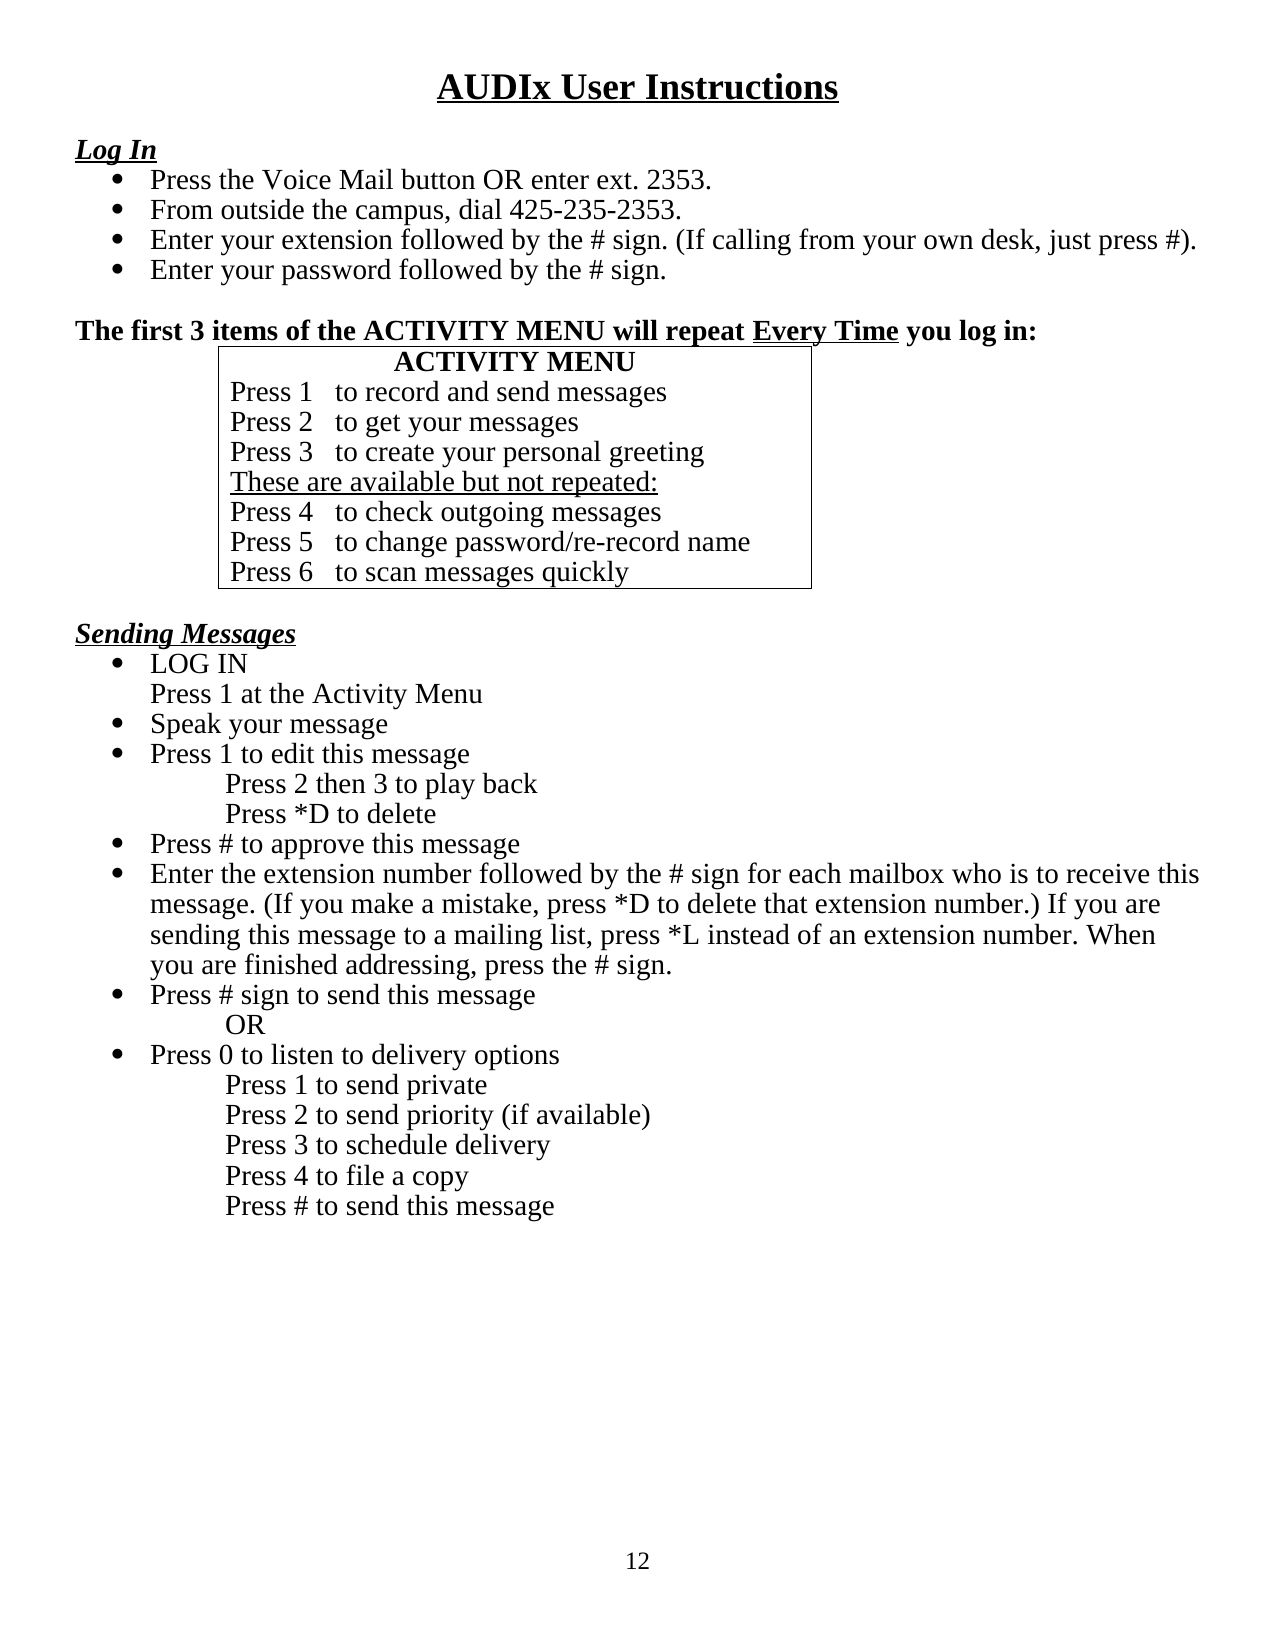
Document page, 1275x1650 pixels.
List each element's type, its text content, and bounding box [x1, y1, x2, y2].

list Enter your password followed by the # sign. [112, 256, 1200, 286]
list Enter the extension number followed by the # sign for each mailbox who is to receive this message. (If you make a mistake, press *D to delete that extension number.) If you are sending this message to a mailing list, press *L instead of an extension number. When you are finished addressing, press the # sign. [112, 860, 1200, 980]
text Press *D to delete [75, 799, 1200, 830]
list LOG IN Press 1 at the Activity Menu [112, 649, 1200, 709]
list Press 0 to listen to delivery options [112, 1040, 1200, 1071]
list Press the Voice Mail button OR enter ext. 2353. [112, 165, 1200, 195]
list Press 1 to edit this message [112, 739, 1200, 769]
text The first 3 items of the ACTIVITY MENU will repeat Every Time you log in: [75, 316, 1200, 346]
text Press # to send this message [75, 1191, 1200, 1221]
text Log In [75, 135, 1200, 165]
text Press 4 to file a copy [75, 1161, 1200, 1191]
list Press # sign to send this message [112, 980, 1200, 1010]
list From outside the campus, dial 425-235-2353. [112, 195, 1200, 226]
text AUDIx User Instructions [75, 75, 1200, 105]
text Sending Messages [75, 619, 1200, 649]
table_header ACTIVITY MENU Press 1 to record and send messages Press 2 to get your messages Press 3 to create your personal greeting These are available but not repeated: Press 4 to check outgoing messages Press 5 to change password/re-record name Press 6 to scan messages quickly [219, 347, 811, 588]
list Enter your extension followed by the # sign. (If calling from your own desk, just press #). [112, 226, 1200, 256]
list Speak your message [112, 709, 1200, 739]
text OR [75, 1010, 1200, 1040]
text Press 3 to schedule delivery [75, 1131, 1200, 1161]
text Press 2 to send priority (if available) [75, 1101, 1200, 1131]
text Press 1 to send private [75, 1071, 1200, 1101]
text Press 2 then 3 to play back [75, 769, 1200, 799]
list Press # to approve this message [112, 830, 1200, 860]
